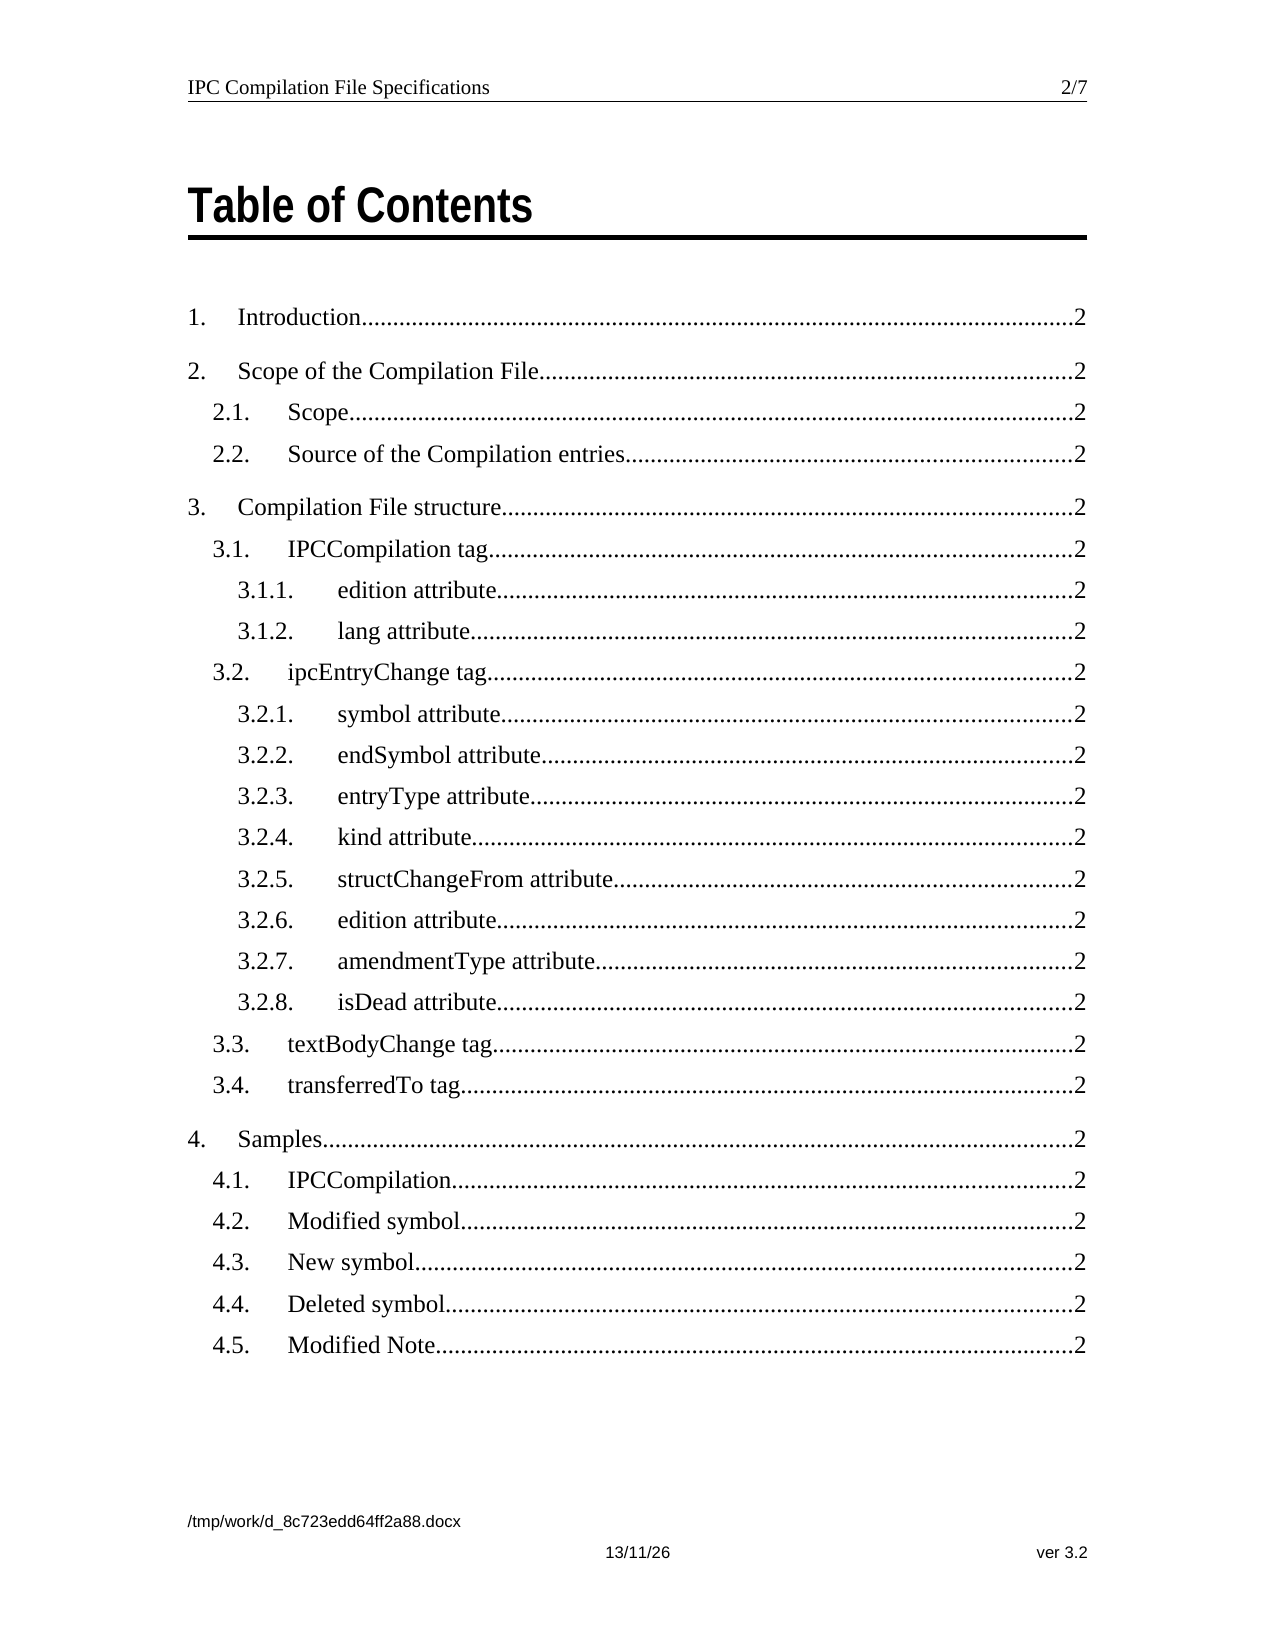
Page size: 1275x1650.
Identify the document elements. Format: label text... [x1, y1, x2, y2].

text 3.2. ipcEntryChange tag 2 [212, 657, 1087, 686]
text 4.3. New symbol 2 [212, 1247, 1087, 1276]
text 2. Scope of the Compilation File 2 [187, 356, 1087, 385]
text 3.4. transferredTo tag 2 [212, 1070, 1087, 1099]
text 3.2.4. kind attribute 2 [237, 822, 1087, 851]
title Table of Contents [187, 176, 1087, 240]
text 3.3. textBodyChange tag 2 [212, 1029, 1087, 1057]
text 3.2.8. isDead attribute 2 [237, 987, 1087, 1016]
text 3. Compilation File structure 2 [187, 492, 1087, 521]
text 3.2.6. edition attribute 2 [237, 905, 1087, 934]
text 3.2.3. entryType attribute 2 [237, 781, 1087, 810]
text 1. Introduction 2 [187, 302, 1087, 331]
text 3.2.7. amendmentType attribute 2 [237, 946, 1087, 975]
text 3.1. IPCCompilation tag 2 [212, 534, 1087, 562]
text 4.1. IPCCompilation 2 [212, 1165, 1087, 1194]
text 3.1.1. edition attribute 2 [237, 575, 1087, 604]
text 3.2.1. symbol attribute 2 [237, 699, 1087, 727]
text 3.2.2. endSymbol attribute 2 [237, 740, 1087, 769]
text 4. Samples 2 [187, 1124, 1087, 1152]
text 2.2. Source of the Compilation entries 2 [212, 439, 1087, 467]
text 4.4. Deleted symbol 2 [212, 1289, 1087, 1317]
text 3.2.5. structChangeFrom attribute 2 [237, 864, 1087, 892]
text 2.1. Scope 2 [212, 397, 1087, 426]
text 4.5. Modified Note 2 [212, 1330, 1087, 1359]
text 3.1.2. lang attribute 2 [237, 616, 1087, 645]
text 4.2. Modified symbol 2 [212, 1206, 1087, 1235]
